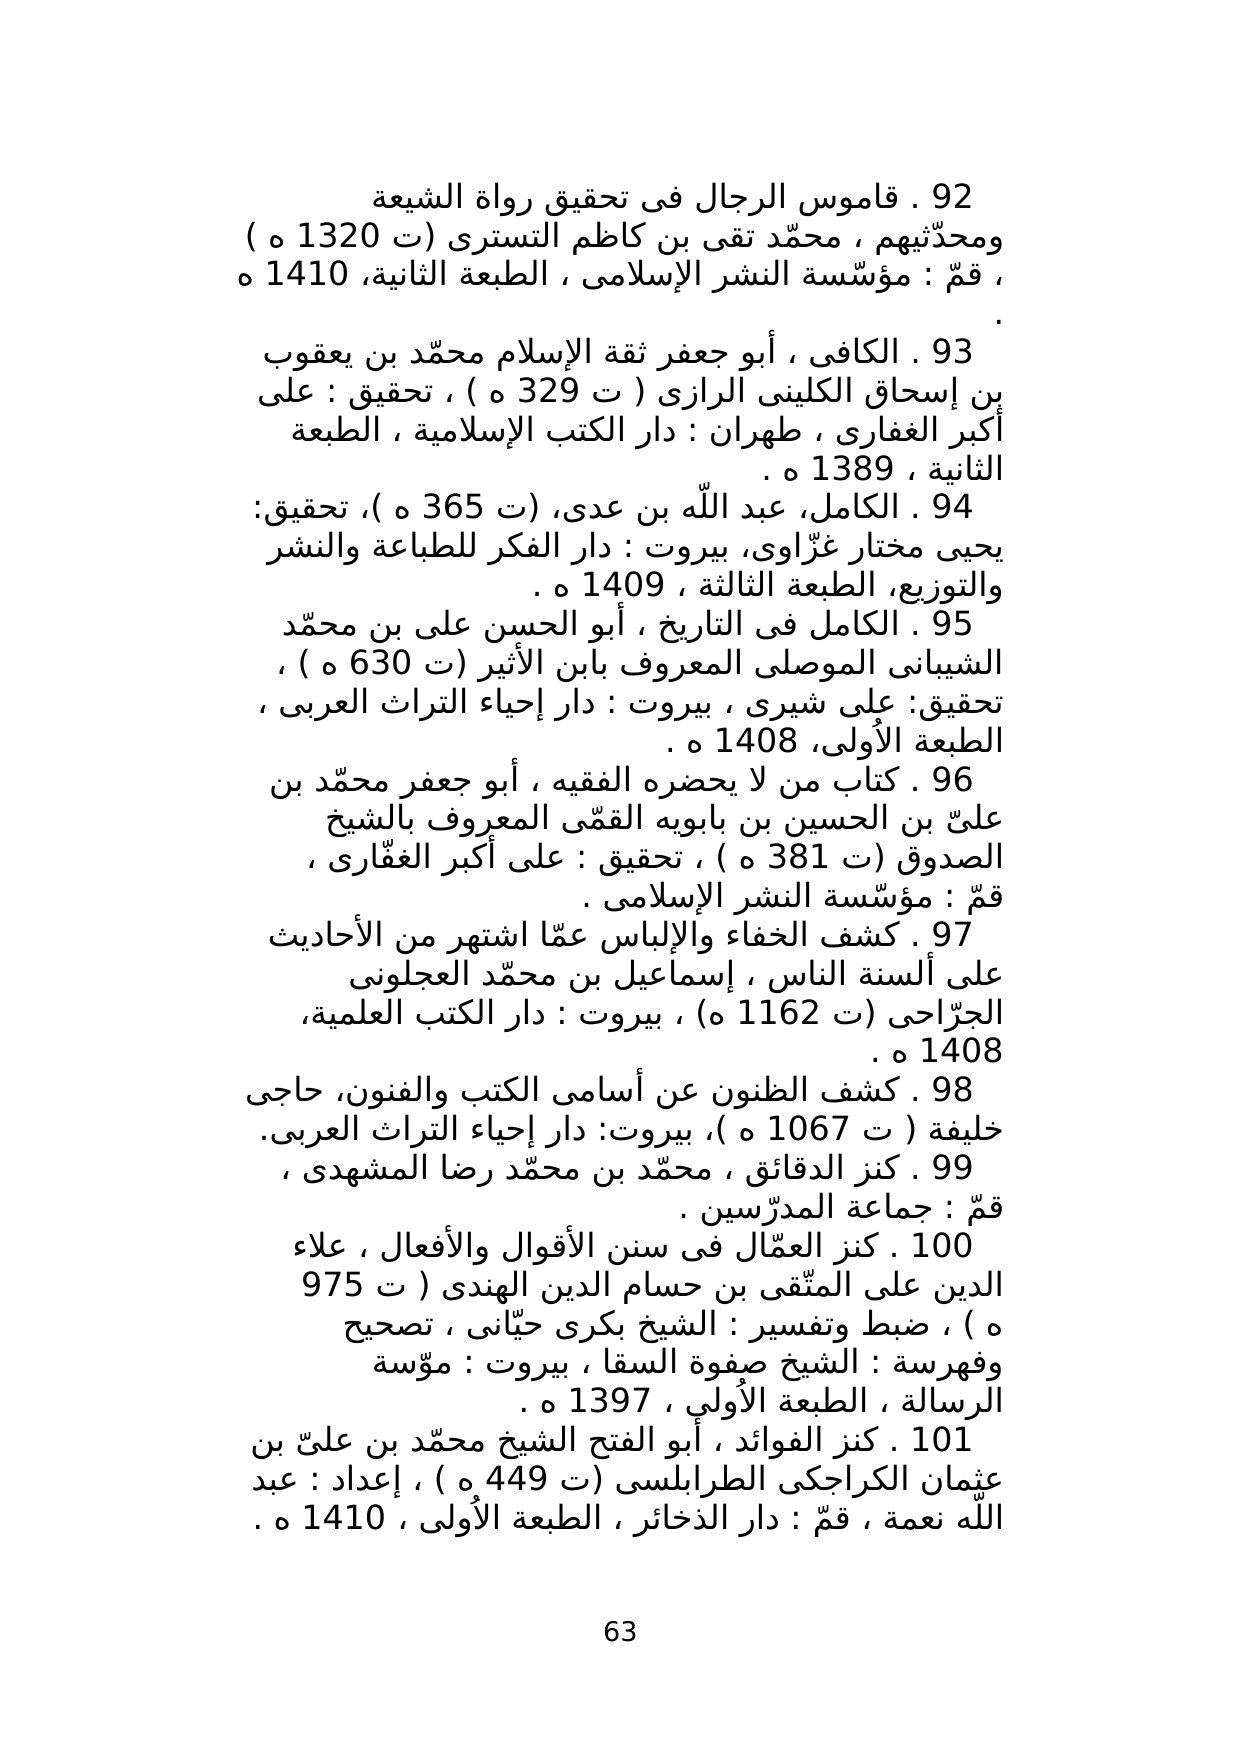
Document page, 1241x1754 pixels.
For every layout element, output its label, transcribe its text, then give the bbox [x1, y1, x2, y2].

text 99 . کنز الدقائق ، محمّد بن محمّد رضا المشهدی ، قمّ : جماعة المدرّسین . [236, 1148, 1004, 1226]
text 95 . الکامل فی التاریخ ، أبو الحسن علی بن محمّد الشیبانی الموصلی المعروف بابن الأثیر (ت 630 ه ) ، تحقیق: علی شیری ، بیروت : دار إحیاء التراث العربی ، الطبعة الاُولی، 1408 ه . [236, 604, 1004, 760]
text 98 . کشف الظنون عن أسامی الکتب والفنون، حاجی خلیفة ( ت 1067 ه )، بیروت: دار إحیاء التراث العربی. [236, 1071, 1004, 1148]
text 94 . الکامل، عبد اللّه بن عدی، (ت 365 ه )، تحقیق: یحیی مختار غزّاوی، بیروت : دار الفکر للطباعة والنشر والتوزیع، الطبعة الثالثة ، 1409 ه . [236, 488, 1004, 604]
text 92 . قاموس الرجال فی تحقیق رواة الشیعة ومحدّثیهم ، محمّد تقی بن کاظم التستری (ت 1320 ه ) ، قمّ : مؤسّسة النشر الإسلامی ، الطبعة الثانیة، 1410 ه . [236, 177, 1004, 333]
text 97 . کشف الخفاء والإلباس عمّا اشتهر من الأحادیث علی ألسنة الناس ، إسماعیل بن محمّد العجلونی الجرّاحی (ت 1162 ه) ، بیروت : دار الکتب العلمیة، 1408 ه . [236, 915, 1004, 1071]
text 100 . کنز العمّال فی سنن الأقوال والأفعال ، علاء الدین علی المتّقی بن حسام الدین الهندی ( ت 975 ه ) ، ضبط وتفسیر : الشیخ بکری حیّانی ، تصحیح وفهرسة : الشیخ صفوة السقا ، بیروت : موّسة الرسالة ، الطبعة الاُولی ، 1397 ه . [236, 1226, 1004, 1421]
text 96 . کتاب من لا یحضره الفقیه ، أبو جعفر محمّد بن علیّ بن الحسین بن بابویه القمّی المعروف بالشیخ الصدوق (ت 381 ه ) ، تحقیق : علی أکبر الغفّاری ، قمّ : مؤسّسة النشر الإسلامی . [236, 760, 1004, 915]
text 93 . الکافی ، أبو جعفر ثقة الإسلام محمّد بن یعقوب بن إسحاق الکلینی الرازی ( ت 329 ه ) ، تحقیق : علی أکبر الغفاری ، طهران : دار الکتب الإسلامیة ، الطبعة الثانیة ، 1389 ه . [236, 333, 1004, 488]
text 101 . کنز الفوائد ، أبو الفتح الشیخ محمّد بن علیّ بن عثمان الکراجکی الطرابلسی (ت 449 ه ) ، إعداد : عبد اللّه نعمة ، قمّ : دار الذخائر ، الطبعة الاُولی ، 1410 ه . [236, 1421, 1004, 1537]
